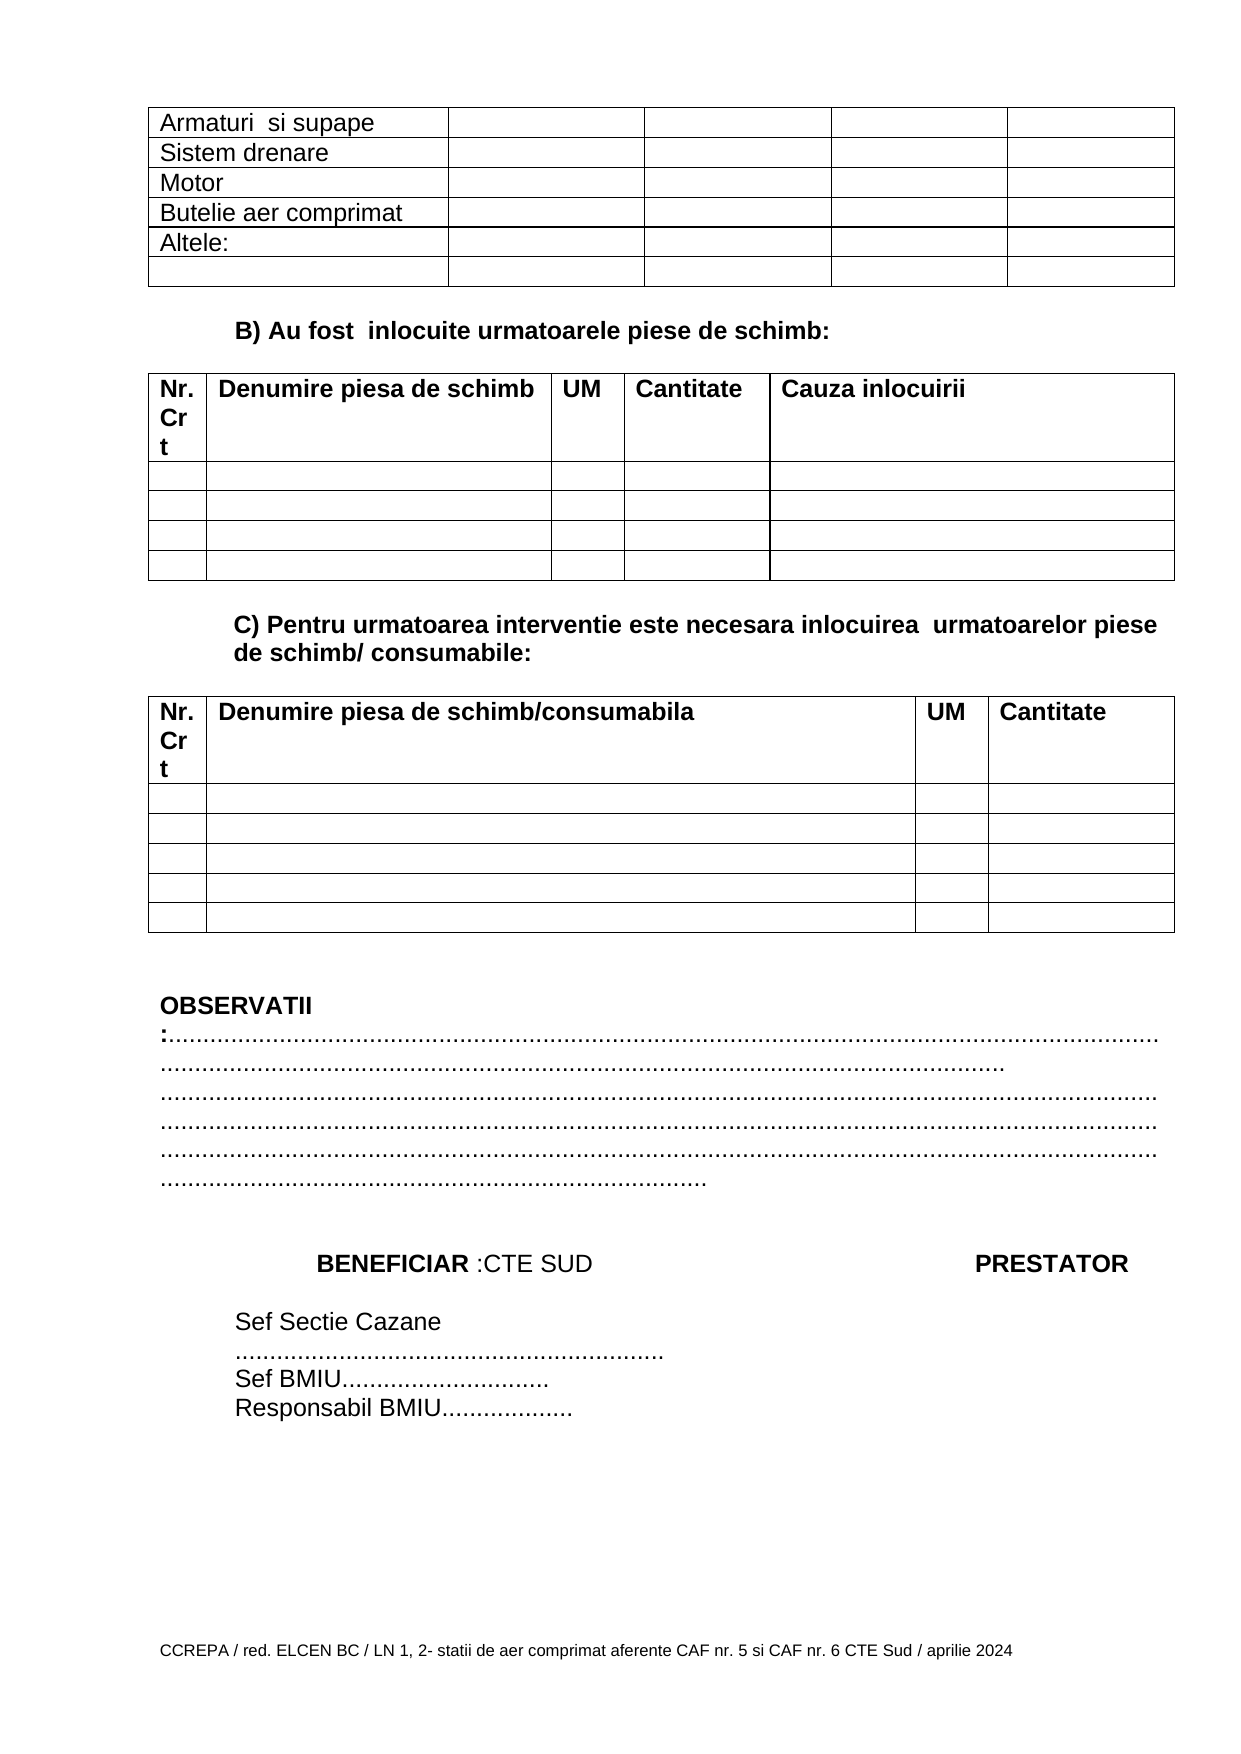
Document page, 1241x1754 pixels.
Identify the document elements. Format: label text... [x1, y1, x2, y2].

table_header Cantitate [625, 374, 769, 461]
text ............................................................................................................................................................................................................................................................................................................................................................................................................................................................................................................................... [159, 1077, 1163, 1192]
table_cell Altele: [149, 228, 448, 256]
table_cell [207, 462, 551, 490]
table_cell [1008, 108, 1174, 137]
table_cell [916, 874, 988, 902]
table_cell [916, 903, 988, 932]
table_cell [832, 228, 1007, 256]
table_header UM [916, 697, 988, 783]
table_cell [989, 784, 1174, 813]
table_cell [645, 257, 831, 286]
table_cell [989, 844, 1174, 872]
table_cell [625, 491, 769, 520]
table_cell [916, 784, 988, 813]
table_cell [449, 138, 644, 167]
table_cell [552, 491, 624, 520]
table_cell [449, 168, 644, 197]
table_header Nr. Crt [149, 697, 206, 783]
table_cell [625, 551, 769, 580]
table_cell [552, 521, 624, 550]
table_cell [645, 108, 831, 137]
table_cell [207, 521, 551, 550]
table_cell Motor [149, 168, 448, 197]
table_cell Sistem drenare [149, 138, 448, 167]
text B) Au fost inlocuite urmatoarele piese de schimb: [159, 316, 1163, 344]
table_cell [207, 844, 915, 872]
table_header UM [552, 374, 624, 461]
table_cell [207, 491, 551, 520]
table_cell [149, 784, 206, 813]
text Sef BMIU.............................. [159, 1364, 1163, 1393]
table_cell [989, 874, 1174, 902]
table_cell [149, 491, 206, 520]
table_cell [832, 168, 1007, 197]
table_cell [625, 462, 769, 490]
table_cell [207, 814, 915, 843]
table_cell [149, 874, 206, 902]
text C) Pentru urmatoarea interventie este necesara inlocuirea urmatoarelor piese de schimb/ consumabile: [233, 609, 1163, 667]
table_cell [832, 138, 1007, 167]
table_cell [1008, 138, 1174, 167]
table_cell [149, 257, 448, 286]
table_cell [149, 844, 206, 872]
table_cell [207, 903, 915, 932]
table_header Nr. Crt [149, 374, 206, 461]
table_cell [771, 551, 1174, 580]
table_cell [625, 521, 769, 550]
text OBSERVATII:......................................................................................................................................................................................................................................................................... [159, 991, 1163, 1077]
table_cell [916, 814, 988, 843]
table_cell [449, 198, 644, 226]
table_cell [645, 138, 831, 167]
table_cell [149, 814, 206, 843]
table_cell [1008, 168, 1174, 197]
table_cell [449, 228, 644, 256]
table_header Denumire piesa de schimb [207, 374, 551, 461]
table_cell [645, 168, 831, 197]
table_header Cantitate [989, 697, 1174, 783]
table_cell [207, 784, 915, 813]
table_cell [771, 491, 1174, 520]
text Responsabil BMIU................... [159, 1393, 1163, 1422]
table_cell [1008, 257, 1174, 286]
table_cell Armaturi si supape [149, 108, 448, 137]
table_cell [645, 198, 831, 226]
table_cell [832, 257, 1007, 286]
table_cell [449, 108, 644, 137]
table_cell [449, 257, 644, 286]
table_cell [149, 551, 206, 580]
table_cell [989, 903, 1174, 932]
table_cell [832, 108, 1007, 137]
table_header Cauza inlocuirii [771, 374, 1174, 461]
table_cell [832, 198, 1007, 226]
table_cell [771, 521, 1174, 550]
table_cell [552, 462, 624, 490]
table_cell [645, 228, 831, 256]
table_cell [207, 874, 915, 902]
table_cell [149, 462, 206, 490]
table_cell [552, 551, 624, 580]
text .............................................................. [159, 1336, 1163, 1364]
table_cell [1008, 228, 1174, 256]
table_cell [989, 814, 1174, 843]
table_cell [1008, 198, 1174, 226]
text Sef Sectie Cazane [159, 1307, 1163, 1336]
table_cell [149, 521, 206, 550]
table_cell [771, 462, 1174, 490]
table_header Denumire piesa de schimb/consumabila [207, 697, 915, 783]
text BENEFICIAR :CTE SUD PRESTATOR [234, 1249, 1163, 1278]
table_cell Butelie aer comprimat [149, 198, 448, 226]
table_cell [149, 903, 206, 932]
table_cell [207, 551, 551, 580]
table_cell [916, 844, 988, 872]
